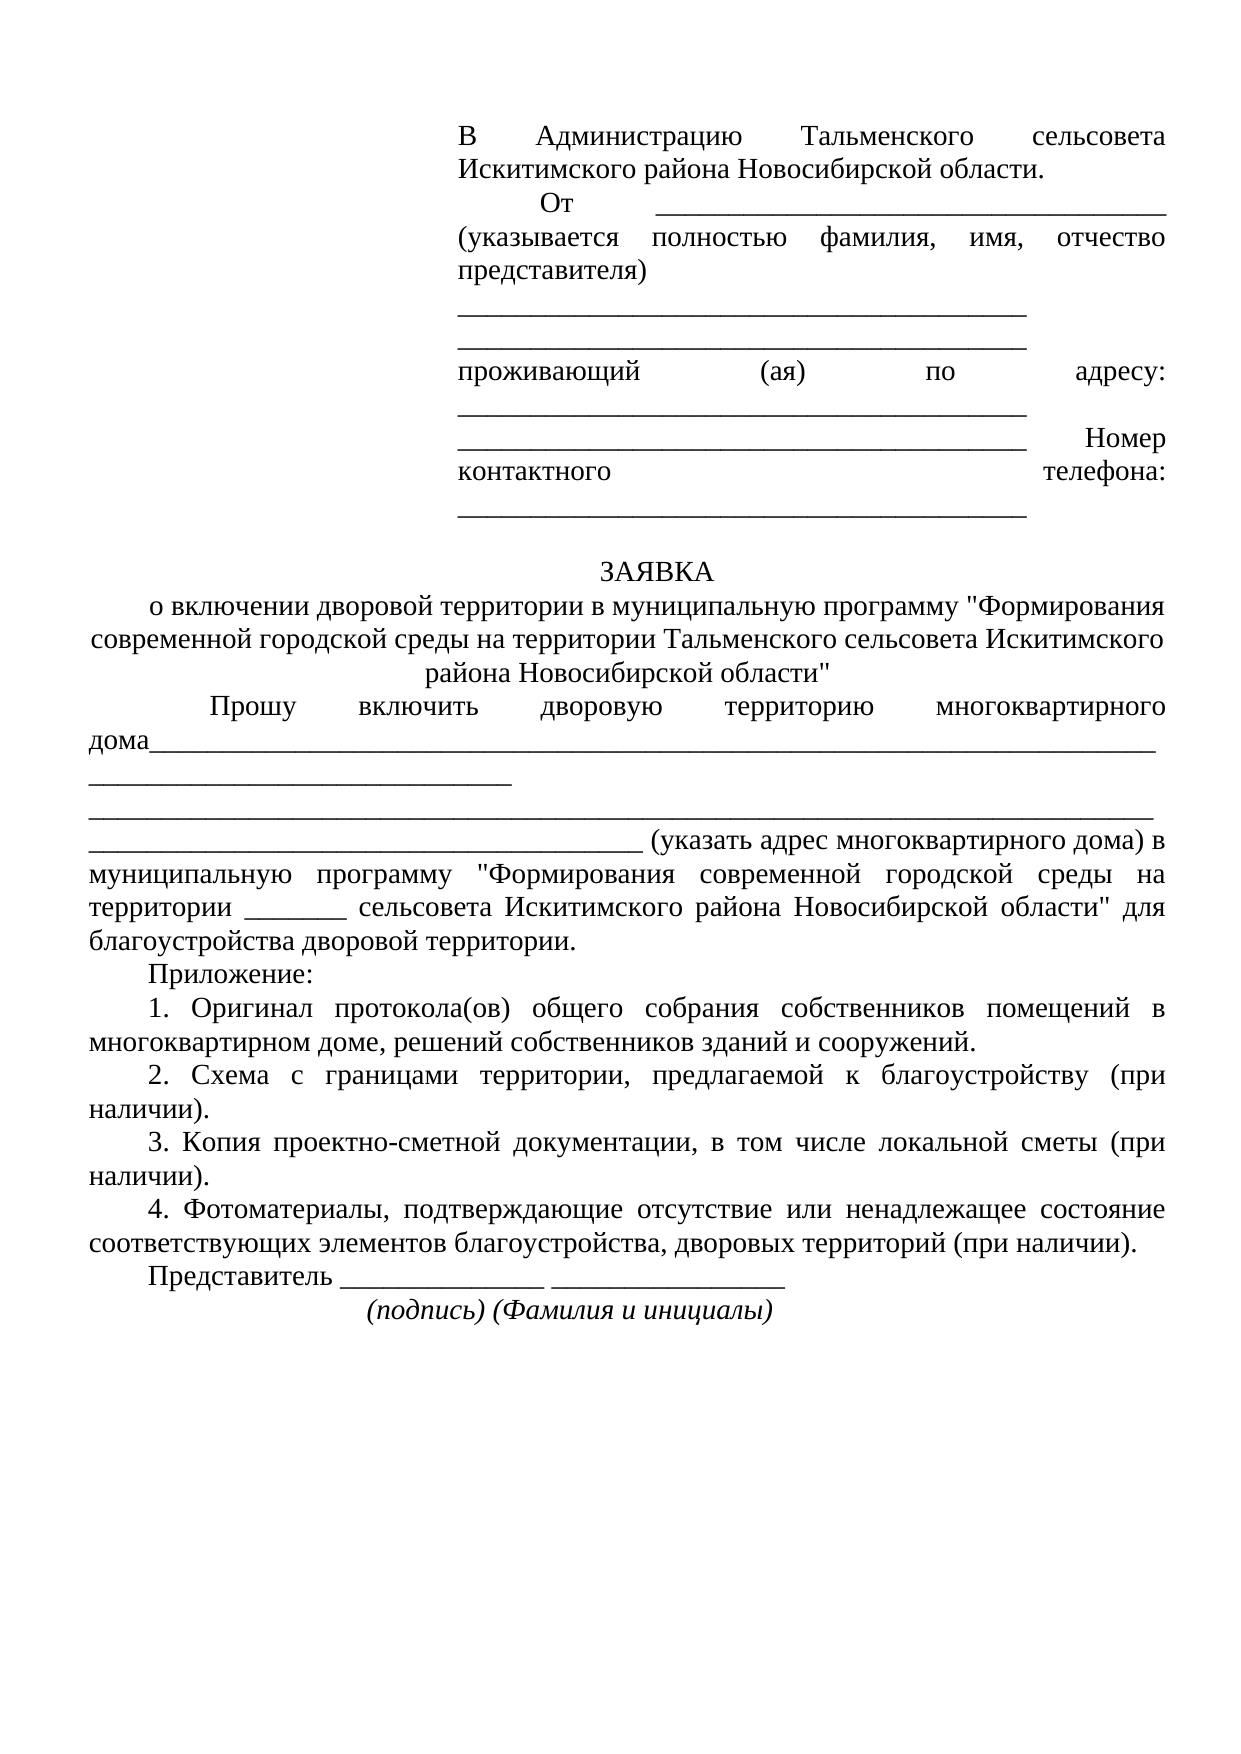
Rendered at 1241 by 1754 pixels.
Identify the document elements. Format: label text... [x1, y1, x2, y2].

text ЗАЯВКА [88, 554, 1166, 588]
text 4. Фотоматериалы, подтверждающие отсутствие или ненадлежащее состояние соответствующих элементов благоустройства, дворовых территорий (при наличии). [88, 1191, 1166, 1258]
text 2. Схема с границами территории, предлагаемой к благоустройству (при наличии). [88, 1057, 1166, 1124]
text (подпись) (Фамилия и инициалы) [88, 1292, 1166, 1326]
text Представитель ______________ ________________ [88, 1258, 1166, 1292]
text 3. Копия проектно-сметной документации, в том числе локальной сметы (при наличии). [88, 1124, 1166, 1191]
text 1. Оригинал протокола(ов) общего собрания собственников помещений в многоквартирном доме, решений собственников зданий и сооружений. [88, 990, 1166, 1057]
text В Администрацию Тальменского сельсовета Искитимского района Новосибирской области. [458, 118, 1166, 185]
text От ___________________________________ (указывается полностью фамилия, имя, отчество представителя) _______________________________________ _______________________________________ проживающий (ая) по адресу: _______________________________________ _______________________________________ Номер контактного телефона: _______________________________________ [458, 185, 1166, 521]
text Прошу включить дворовую территорию многоквартирного дома__________________________________________________________________________________________________ _______________________________________________________________________________________________________________ (указать адрес многоквартирного дома) в муниципальную программу "Формирования современной городской среды на территории _______ сельсовета Искитимского района Новосибирской области" для благоустройства дворовой территории. [88, 688, 1166, 957]
text Приложение: [88, 957, 1166, 990]
text о включении дворовой территории в муниципальную программу "Формирования современной городской среды на территории Тальменского сельсовета Искитимского района Новосибирской области" [88, 588, 1166, 688]
